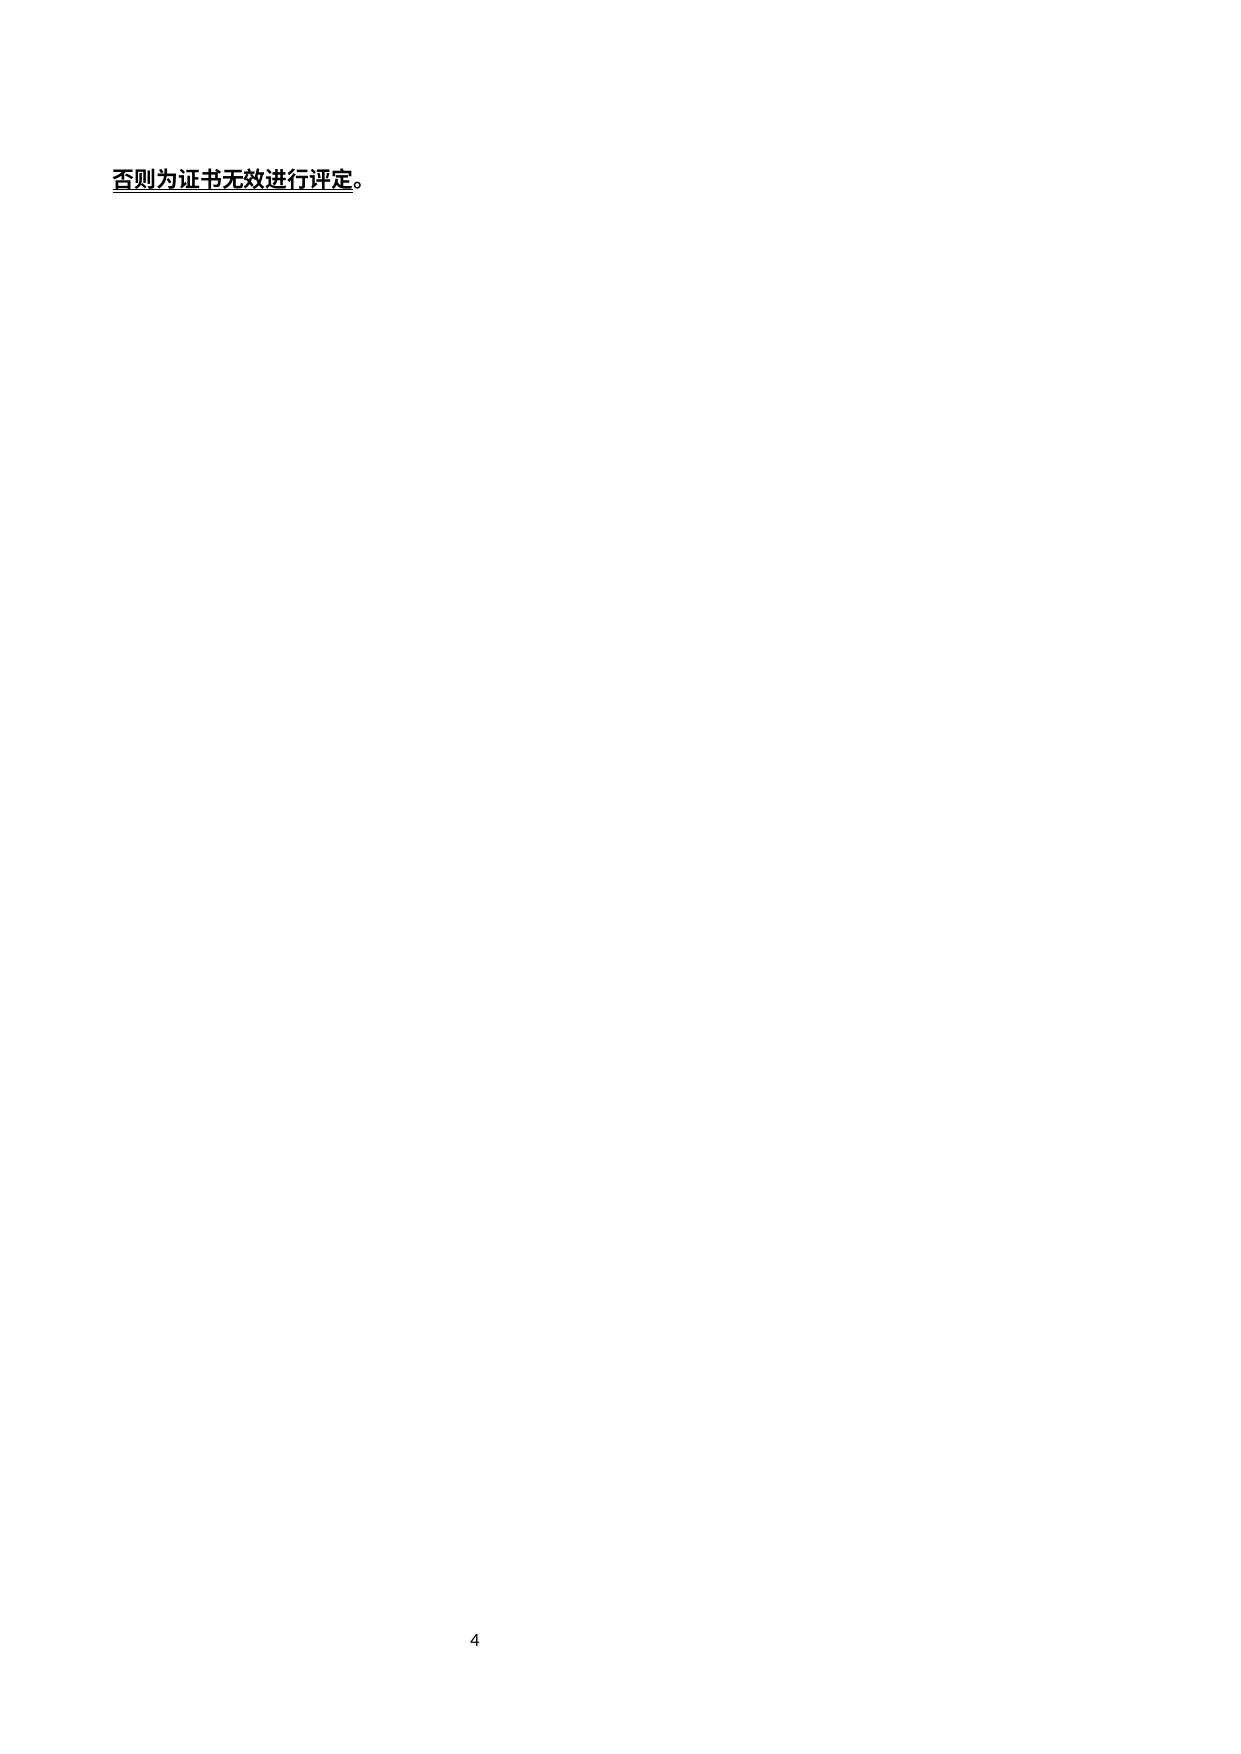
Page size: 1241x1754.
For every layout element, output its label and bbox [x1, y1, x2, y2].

text [112, 162, 1128, 194]
